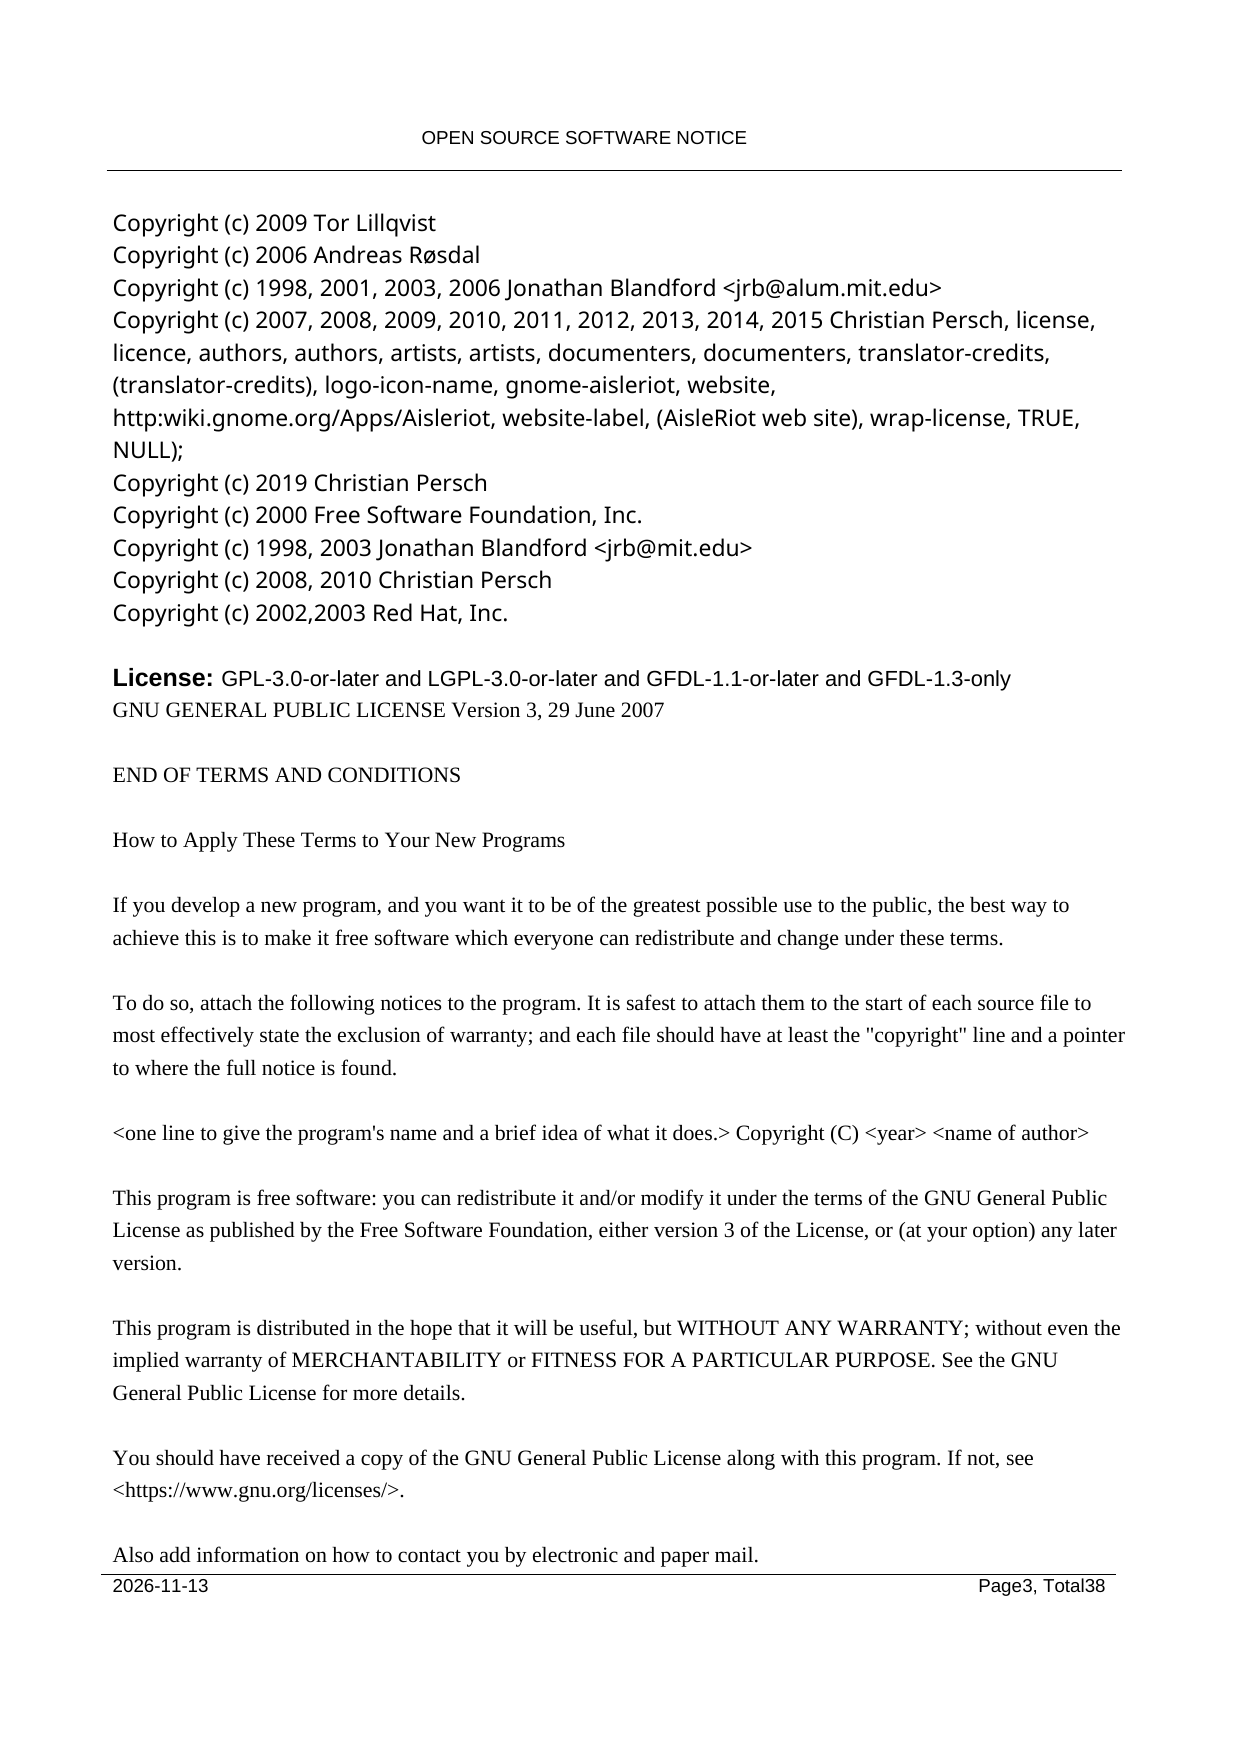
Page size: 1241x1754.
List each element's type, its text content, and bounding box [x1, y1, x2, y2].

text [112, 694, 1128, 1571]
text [112, 206, 1128, 661]
text License: GPL-3.0-or-later and LGPL-3.0-or-later and GFDL-1.1-or-later and GFDL-1.3-only [112, 661, 1128, 694]
